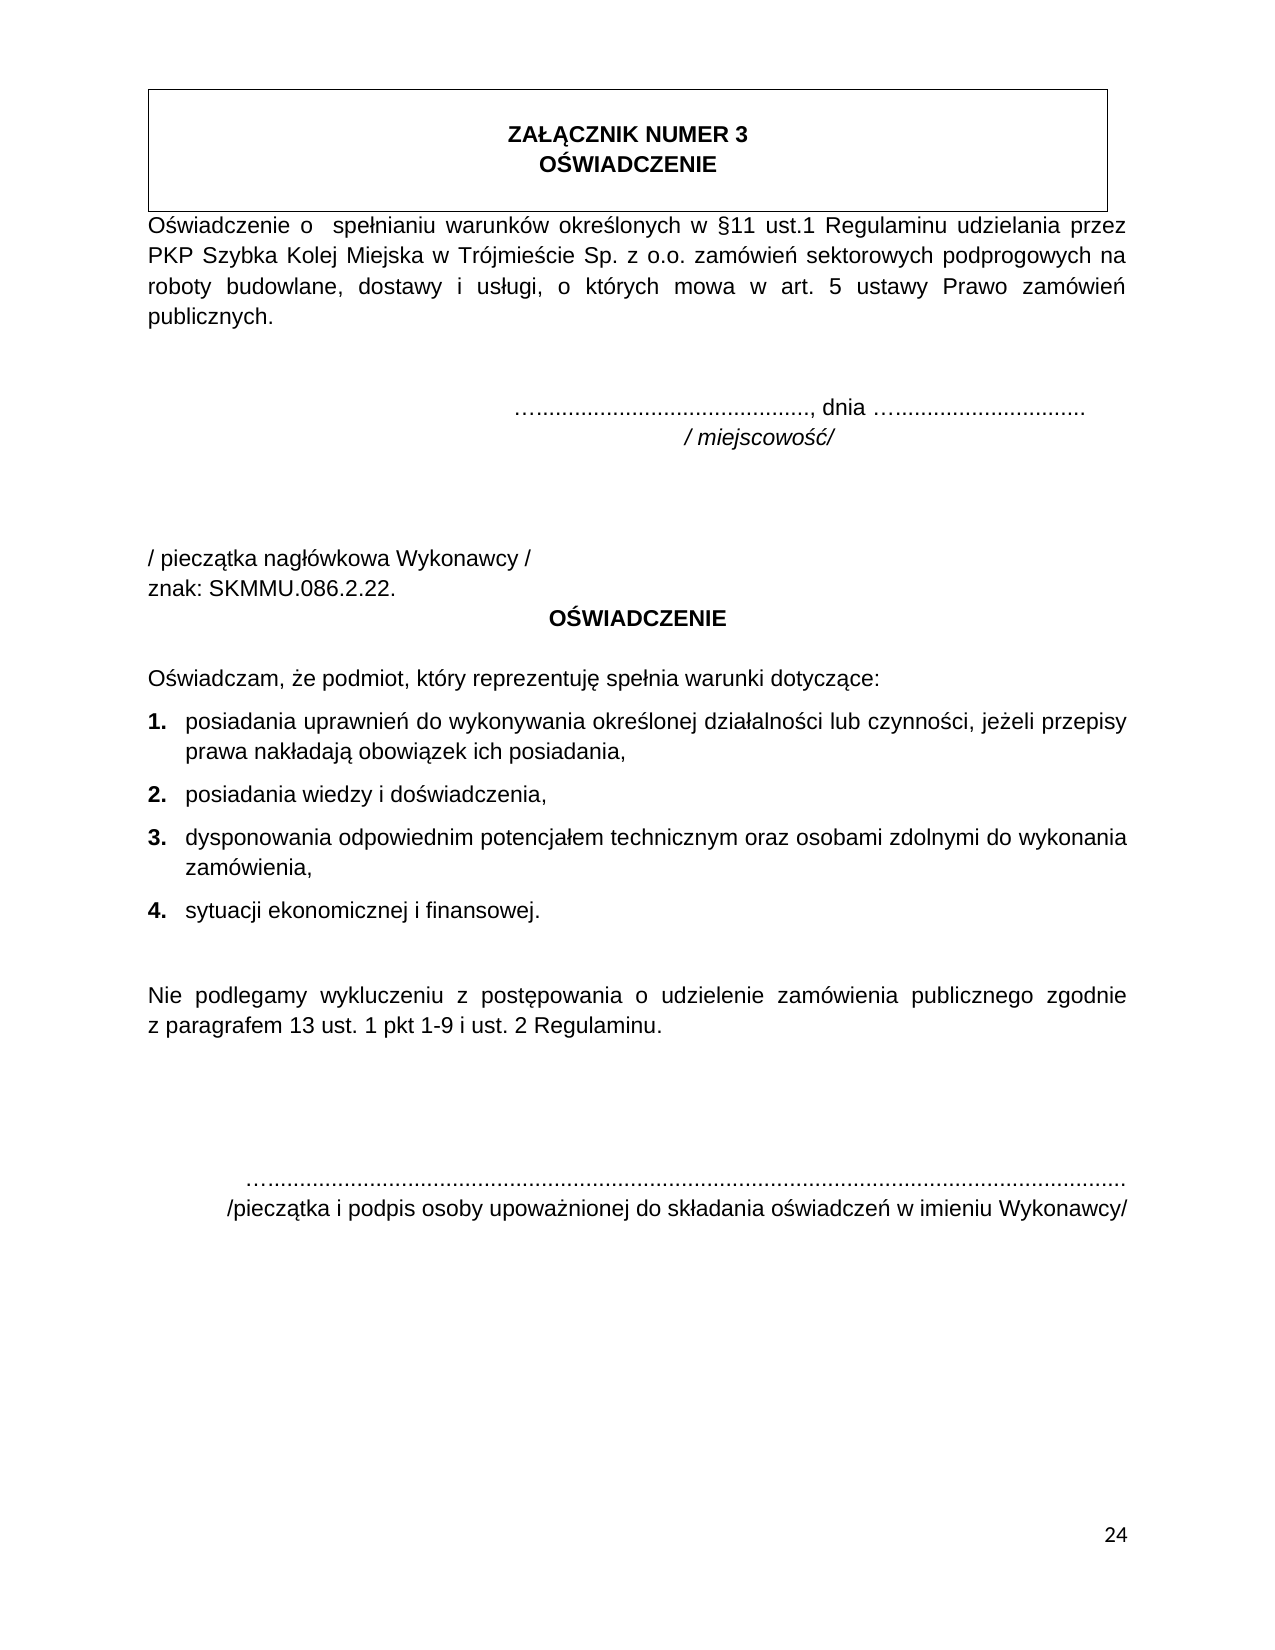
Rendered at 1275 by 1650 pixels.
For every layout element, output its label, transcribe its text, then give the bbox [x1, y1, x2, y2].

text OŚWIADCZENIE [148, 605, 1127, 631]
table_header ZAŁĄCZNIK NUMER 3 OŚWIADCZENIE [149, 90, 1107, 211]
list posiadania wiedzy i doświadczenia, [148, 781, 1127, 807]
list dysponowania odpowiednim potencjałem technicznym oraz osobami zdolnymi do wykonania zamówienia, [148, 824, 1127, 880]
text Oświadczenie o spełnianiu warunków określonych w §11 ust.1 Regulaminu udzielania przez PKP Szybka Kolej Miejska w Trójmieście Sp. z o.o. zamówień sektorowych podprogowych na roboty budowlane, dostawy i usługi, o których mowa w art. 5 ustawy Prawo zamówień publicznych. [148, 212, 1127, 329]
list posiadania uprawnień do wykonywania określonej działalności lub czynności, jeżeli przepisy prawa nakładają obowiązek ich posiadania, [148, 708, 1127, 764]
text /pieczątka i podpis osoby upoważnionej do składania oświadczeń w imieniu Wykonawcy/ [148, 1195, 1127, 1222]
text / miejscowość/ [148, 424, 1127, 450]
text …....................................................................................................................................... [148, 1165, 1127, 1192]
text / pieczątka nagłówkowa Wykonawcy / [148, 544, 1127, 571]
text znak: SKMMU.086.2.22. [148, 575, 1127, 601]
text Oświadczam, że podmiot, który reprezentuję spełnia warunki dotyczące: [148, 665, 1127, 692]
text Nie podlegamy wykluczeniu z postępowania o udzielenie zamówienia publicznego zgodnie z paragrafem 13 ust. 1 pkt 1-9 i ust. 2 Regulaminu. [148, 982, 1127, 1038]
list sytuacji ekonomicznej i finansowej. [148, 897, 1127, 923]
text …..........................................., dnia ….............................. [148, 393, 1127, 420]
